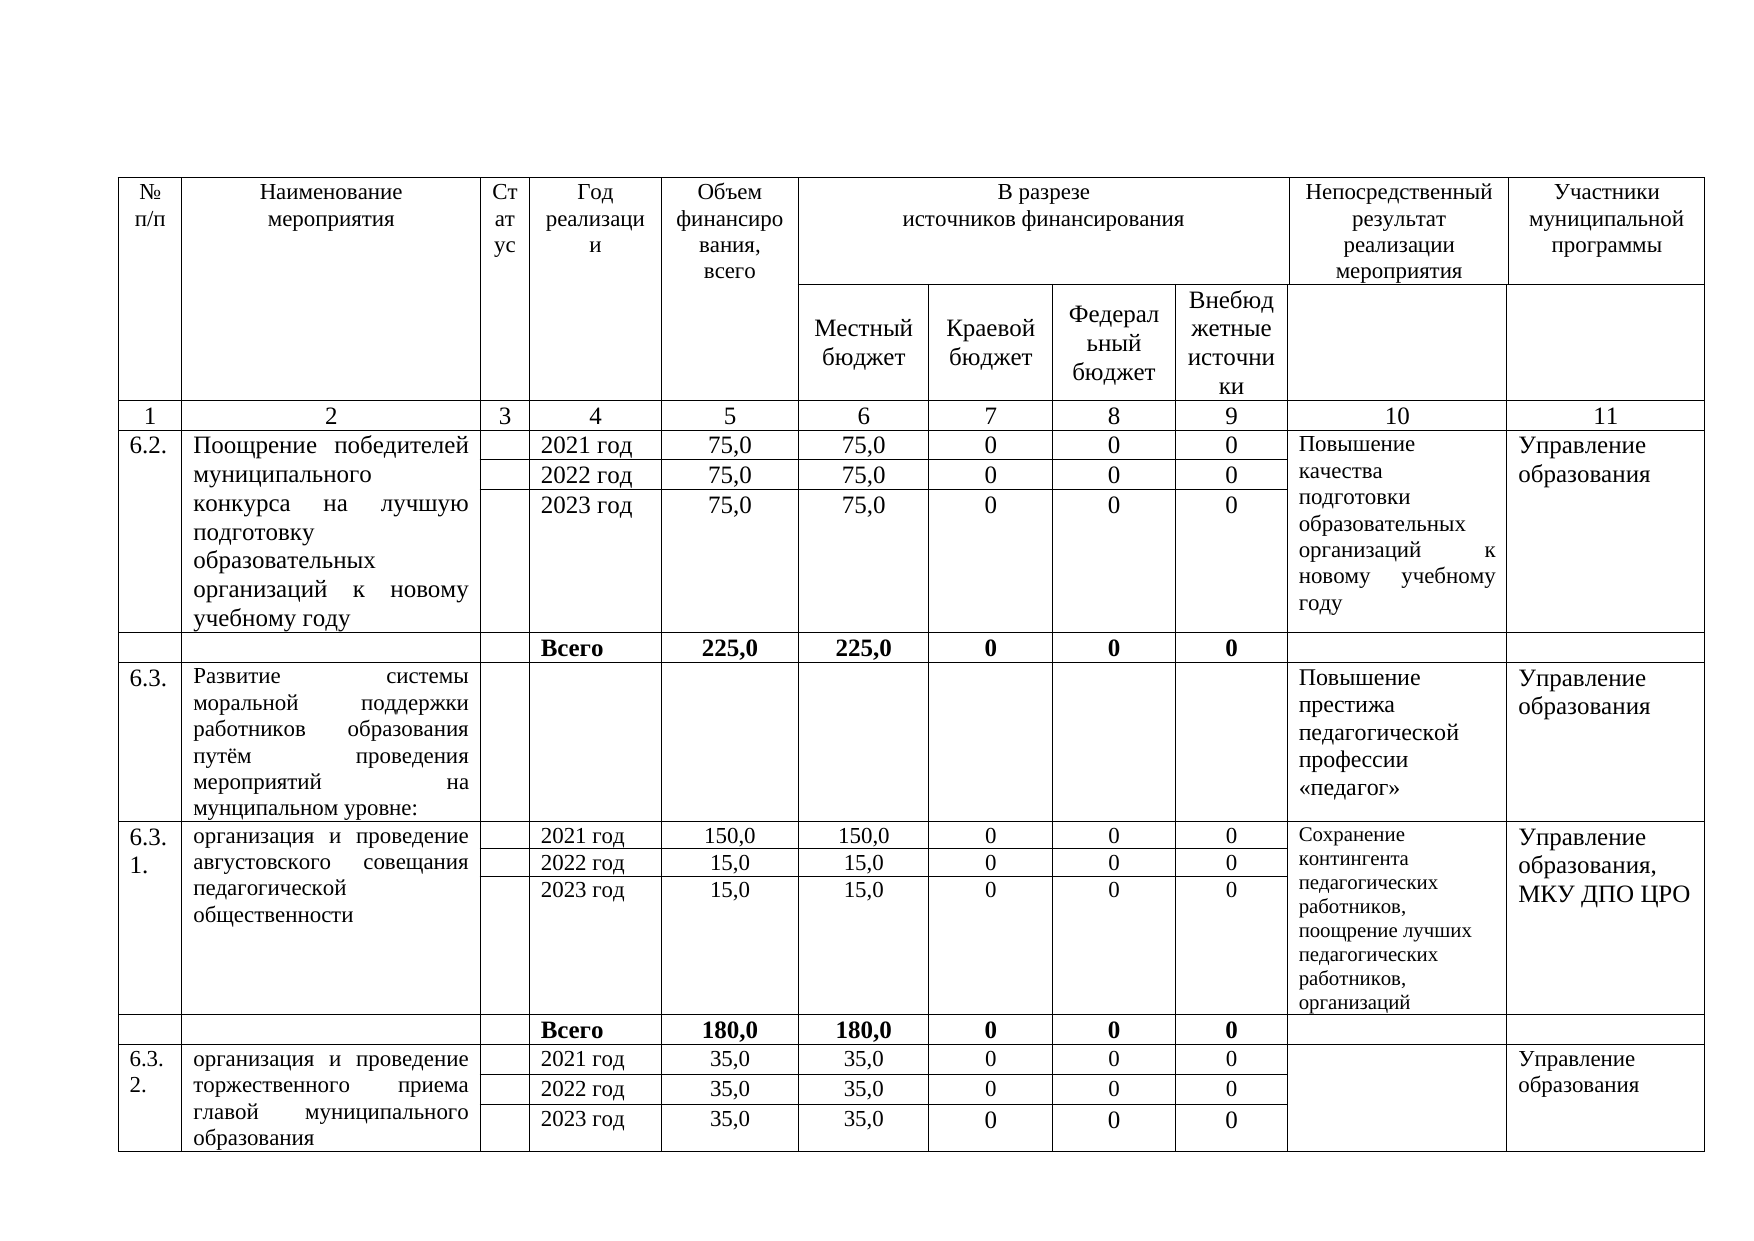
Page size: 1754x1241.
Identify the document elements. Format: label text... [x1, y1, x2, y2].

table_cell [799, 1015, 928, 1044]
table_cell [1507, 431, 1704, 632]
table_cell 2 [182, 401, 480, 429]
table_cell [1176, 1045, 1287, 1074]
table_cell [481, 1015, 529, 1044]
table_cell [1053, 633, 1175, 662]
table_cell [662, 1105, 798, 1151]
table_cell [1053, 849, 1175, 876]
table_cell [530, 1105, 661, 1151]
table_cell 3 [481, 401, 529, 429]
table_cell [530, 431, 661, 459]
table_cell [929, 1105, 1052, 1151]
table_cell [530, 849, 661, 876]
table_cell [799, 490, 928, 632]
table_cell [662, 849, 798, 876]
table_header Непосредственный результат реализации мероприятия [1290, 178, 1508, 284]
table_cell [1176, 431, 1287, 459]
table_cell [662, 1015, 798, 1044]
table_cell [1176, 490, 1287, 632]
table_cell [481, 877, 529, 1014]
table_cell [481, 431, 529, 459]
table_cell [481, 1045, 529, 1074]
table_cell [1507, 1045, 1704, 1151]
table_cell 10 [1288, 401, 1506, 429]
table_header В разрезе источников финансирования [799, 178, 1289, 284]
table_cell Внебюджетные источники [1176, 285, 1287, 400]
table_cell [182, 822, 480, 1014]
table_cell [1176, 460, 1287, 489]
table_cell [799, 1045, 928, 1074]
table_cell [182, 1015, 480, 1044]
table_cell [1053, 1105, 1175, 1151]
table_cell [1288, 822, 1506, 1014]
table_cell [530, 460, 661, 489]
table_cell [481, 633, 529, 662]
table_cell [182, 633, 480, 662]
table_header № п/п [119, 178, 181, 400]
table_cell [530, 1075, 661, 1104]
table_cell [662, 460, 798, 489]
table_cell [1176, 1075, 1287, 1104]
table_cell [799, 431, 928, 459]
table_cell 9 [1176, 401, 1287, 429]
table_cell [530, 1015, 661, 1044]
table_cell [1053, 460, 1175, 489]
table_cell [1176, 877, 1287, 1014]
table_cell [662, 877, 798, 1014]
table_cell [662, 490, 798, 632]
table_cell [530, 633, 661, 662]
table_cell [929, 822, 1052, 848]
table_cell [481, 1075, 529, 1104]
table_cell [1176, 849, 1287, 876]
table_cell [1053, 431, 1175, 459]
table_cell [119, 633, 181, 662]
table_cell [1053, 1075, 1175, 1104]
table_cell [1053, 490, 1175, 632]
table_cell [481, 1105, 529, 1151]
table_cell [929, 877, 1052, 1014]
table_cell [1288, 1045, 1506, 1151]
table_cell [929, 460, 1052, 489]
table_header Участники муниципальной программы [1509, 178, 1704, 284]
table_cell [1288, 285, 1506, 400]
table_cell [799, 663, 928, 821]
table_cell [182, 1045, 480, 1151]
table_header Объем финансирования, всего [662, 178, 798, 400]
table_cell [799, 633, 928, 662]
table_cell Федеральный бюджет [1053, 285, 1175, 400]
table_cell 5 [662, 401, 798, 429]
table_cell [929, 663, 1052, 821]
table_header Год реализации [530, 178, 661, 400]
table_cell Краевой бюджет [929, 285, 1052, 400]
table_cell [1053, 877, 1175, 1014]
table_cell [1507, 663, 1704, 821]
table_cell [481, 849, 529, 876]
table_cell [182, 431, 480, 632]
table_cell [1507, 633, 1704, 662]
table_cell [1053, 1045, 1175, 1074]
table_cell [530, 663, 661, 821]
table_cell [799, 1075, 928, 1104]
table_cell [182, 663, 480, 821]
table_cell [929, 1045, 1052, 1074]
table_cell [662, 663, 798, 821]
table_header Наименование мероприятия [182, 178, 480, 400]
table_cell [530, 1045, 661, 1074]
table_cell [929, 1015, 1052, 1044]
table_cell 7 [929, 401, 1052, 429]
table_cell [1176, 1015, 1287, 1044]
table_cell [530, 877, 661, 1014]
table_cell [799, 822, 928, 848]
table_cell 4 [530, 401, 661, 429]
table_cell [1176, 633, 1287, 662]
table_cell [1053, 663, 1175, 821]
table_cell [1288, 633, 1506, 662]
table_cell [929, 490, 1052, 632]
table_cell 1 [119, 401, 181, 429]
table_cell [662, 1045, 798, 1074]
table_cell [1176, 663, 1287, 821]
table_header Статус [481, 178, 529, 400]
table_cell 6 [799, 401, 928, 429]
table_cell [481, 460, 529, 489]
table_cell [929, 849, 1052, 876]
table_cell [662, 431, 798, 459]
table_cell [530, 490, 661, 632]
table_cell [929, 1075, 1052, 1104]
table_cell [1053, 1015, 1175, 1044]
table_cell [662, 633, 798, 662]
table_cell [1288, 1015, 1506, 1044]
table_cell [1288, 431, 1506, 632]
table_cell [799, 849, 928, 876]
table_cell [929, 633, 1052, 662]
table_cell 8 [1053, 401, 1175, 429]
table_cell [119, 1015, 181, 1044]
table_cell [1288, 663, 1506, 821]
table_cell 11 [1507, 401, 1704, 429]
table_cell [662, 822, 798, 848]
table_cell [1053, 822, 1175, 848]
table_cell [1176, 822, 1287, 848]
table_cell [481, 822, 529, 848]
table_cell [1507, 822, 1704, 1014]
table_cell [1507, 285, 1704, 400]
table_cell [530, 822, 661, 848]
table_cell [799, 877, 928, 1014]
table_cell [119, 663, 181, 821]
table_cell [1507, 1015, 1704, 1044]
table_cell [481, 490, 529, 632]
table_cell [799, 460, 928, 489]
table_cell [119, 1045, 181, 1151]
table_cell Местный бюджет [799, 285, 928, 400]
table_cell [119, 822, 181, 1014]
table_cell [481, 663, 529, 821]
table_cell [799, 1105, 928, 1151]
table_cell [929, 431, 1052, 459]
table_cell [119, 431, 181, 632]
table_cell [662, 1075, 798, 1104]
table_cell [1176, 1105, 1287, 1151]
